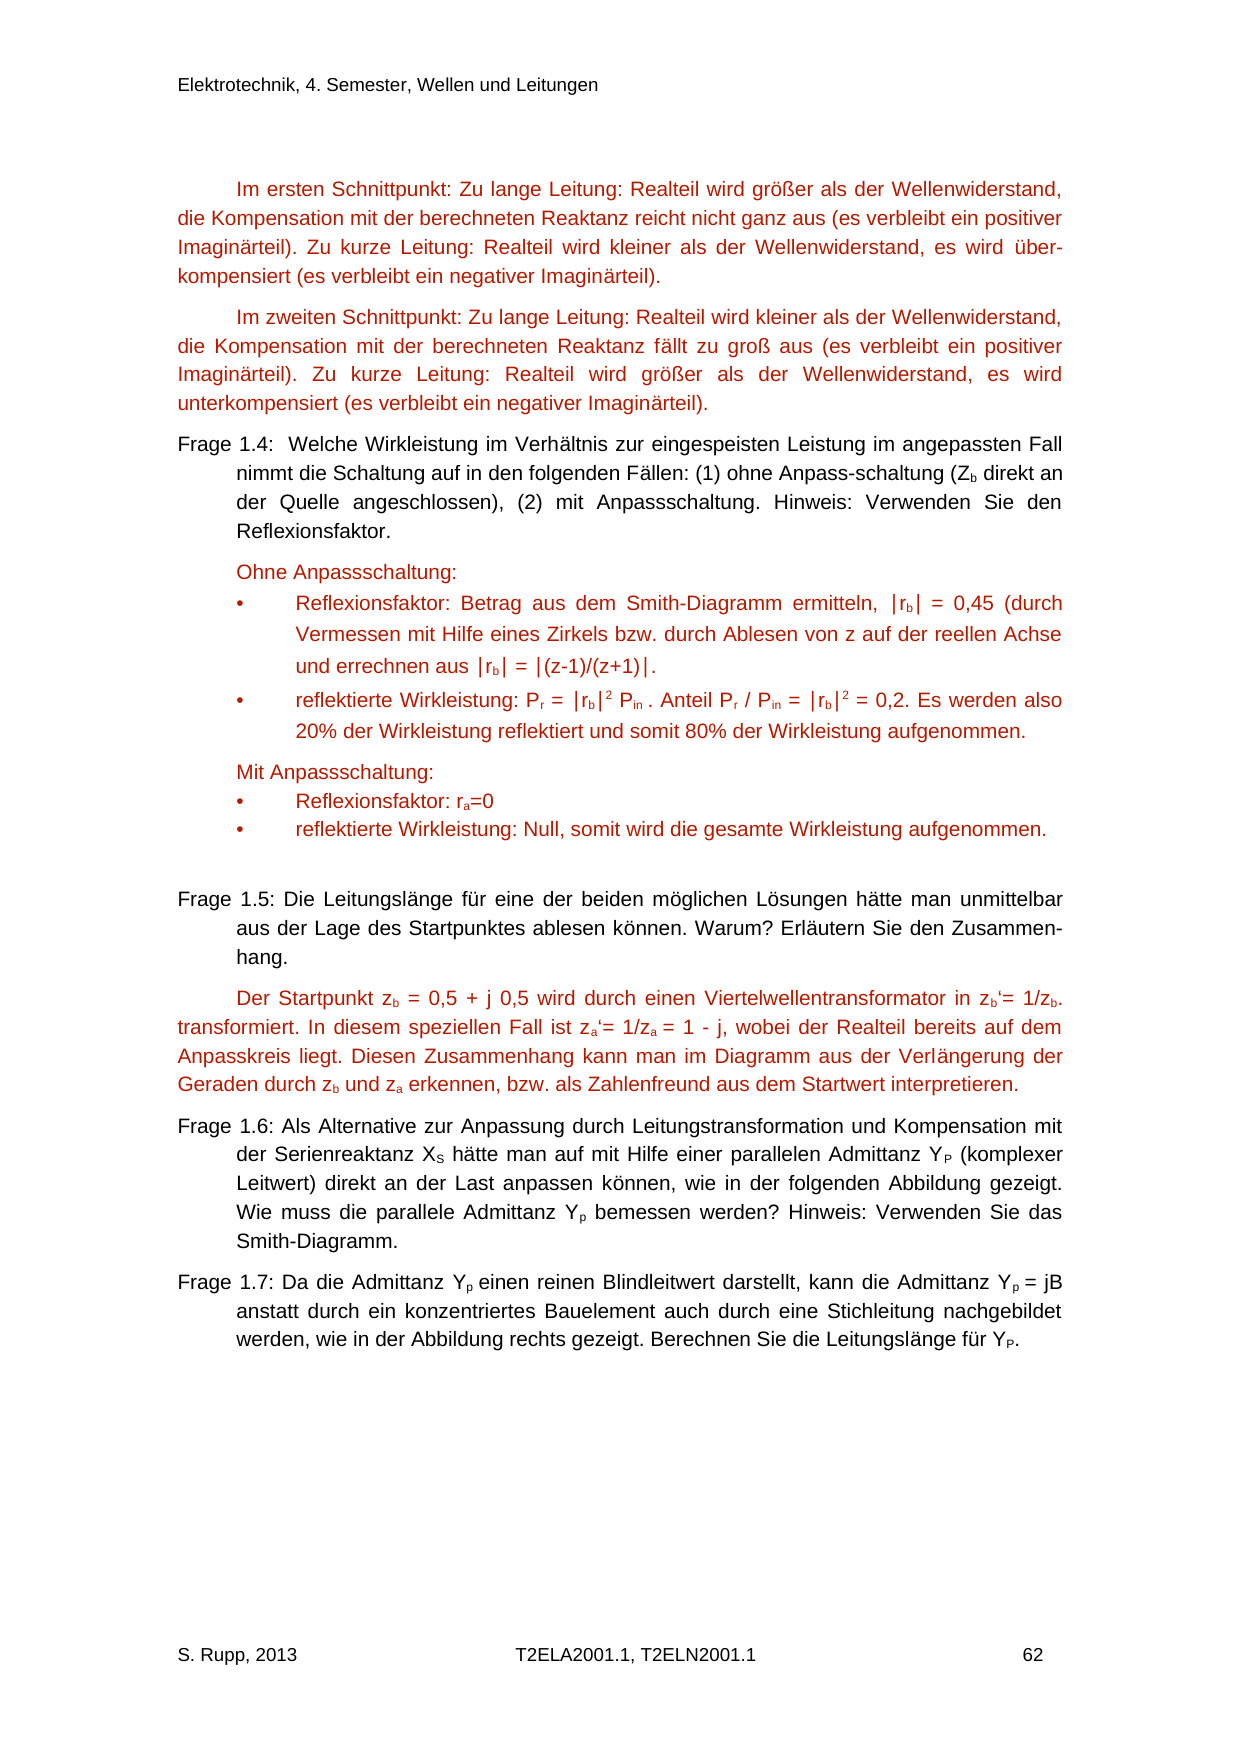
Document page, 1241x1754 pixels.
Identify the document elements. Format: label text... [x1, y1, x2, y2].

text Im zweiten Schnittpunkt: Zu lange Leitung: Realteil wird kleiner als der Wellenwiderstand, die Kompensation mit der berechneten Reaktanz fällt zu groß aus (es verbleibt ein positiver Imaginärteil). Zu kurze Leitung: Realteil wird größer als der Wellenwiderstand, es wird unterkompensiert (es verbleibt ein negativer Imaginärteil). [177, 305, 1063, 415]
list reflektierte Wirkleistung: Null, somit wird die gesamte Wirkleistung aufgenommen. [236, 817, 1063, 841]
text Mit Anpassschaltung: [177, 760, 1063, 784]
list reflektierte Wirkleistung: Pr = ∣rb∣2 Pin . Anteil Pr / Pin = ∣rb∣2 = 0,2. Es werden also 20% der Wirkleistung reflektiert und somit 80% der Wirkleistung aufgenommen. [236, 685, 1063, 742]
text Frage 1.4: Welche Wirkleistung im Verhältnis zur eingespeisten Leistung im angepassten Fall nimmt die Schaltung auf in den folgenden Fällen: (1) ohne Anpass-schaltung (Zb direkt an der Quelle angeschlossen), (2) mit Anpassschaltung. Hinweis: Verwenden Sie den Reflexionsfaktor. [177, 432, 1063, 542]
list Reflexionsfaktor: ra=0 [236, 788, 1063, 812]
text Im ersten Schnittpunkt: Zu lange Leitung: Realteil wird größer als der Wellenwiderstand, die Kompensation mit der berechneten Reaktanz reicht nicht ganz aus (es verbleibt ein positiver Imaginärteil). Zu kurze Leitung: Realteil wird kleiner als der Wellenwiderstand, es wird über-kompensiert (es verbleibt ein negativer Imaginärteil). [177, 177, 1063, 287]
text Der Startpunkt zb = 0,5 + j 0,5 wird durch einen Viertelwellentransformator in zb‘= 1/zb. transformiert. In diesem speziellen Fall ist za‘= 1/za = 1 - j, wobei der Realteil bereits auf dem Anpasskreis liegt. Diesen Zusammenhang kann man im Diagramm aus der Verlängerung der Geraden durch zb und za erkennen, bzw. als Zahlenfreund aus dem Startwert interpretieren. [177, 986, 1063, 1096]
list Reflexionsfaktor: Betrag aus dem Smith-Diagramm ermitteln, ∣rb∣ = 0,45 (durch Vermessen mit Hilfe eines Zirkels bzw. durch Ablesen von z auf der reellen Achse und errechnen aus ∣rb∣ = ∣(z-1)/(z+1)∣. [236, 588, 1063, 680]
text Frage 1.6: Als Alternative zur Anpassung durch Leitungstransformation und Kompensation mit der Serienreaktanz XS hätte man auf mit Hilfe einer parallelen Admittanz YP (komplexer Leitwert) direkt an der Last anpassen können, wie in der folgenden Abbildung gezeigt. Wie muss die parallele Admittanz Yp bemessen werden? Hinweis: Verwenden Sie das Smith-Diagramm. [177, 1113, 1063, 1252]
text Frage 1.7: Da die Admittanz Yp einen reinen Blindleitwert darstellt, kann die Admittanz Yp = jB anstatt durch ein konzentriertes Bauelement auch durch eine Stichleitung nachgebildet werden, wie in der Abbildung rechts gezeigt. Berechnen Sie die Leitungslänge für YP. [177, 1270, 1063, 1351]
text Ohne Anpassschaltung: [177, 560, 1063, 584]
text Frage 1.5: Die Leitungslänge für eine der beiden möglichen Lösungen hätte man unmittelbar aus der Lage des Startpunktes ablesen können. Warum? Erläutern Sie den Zusammen-hang. [177, 887, 1063, 969]
